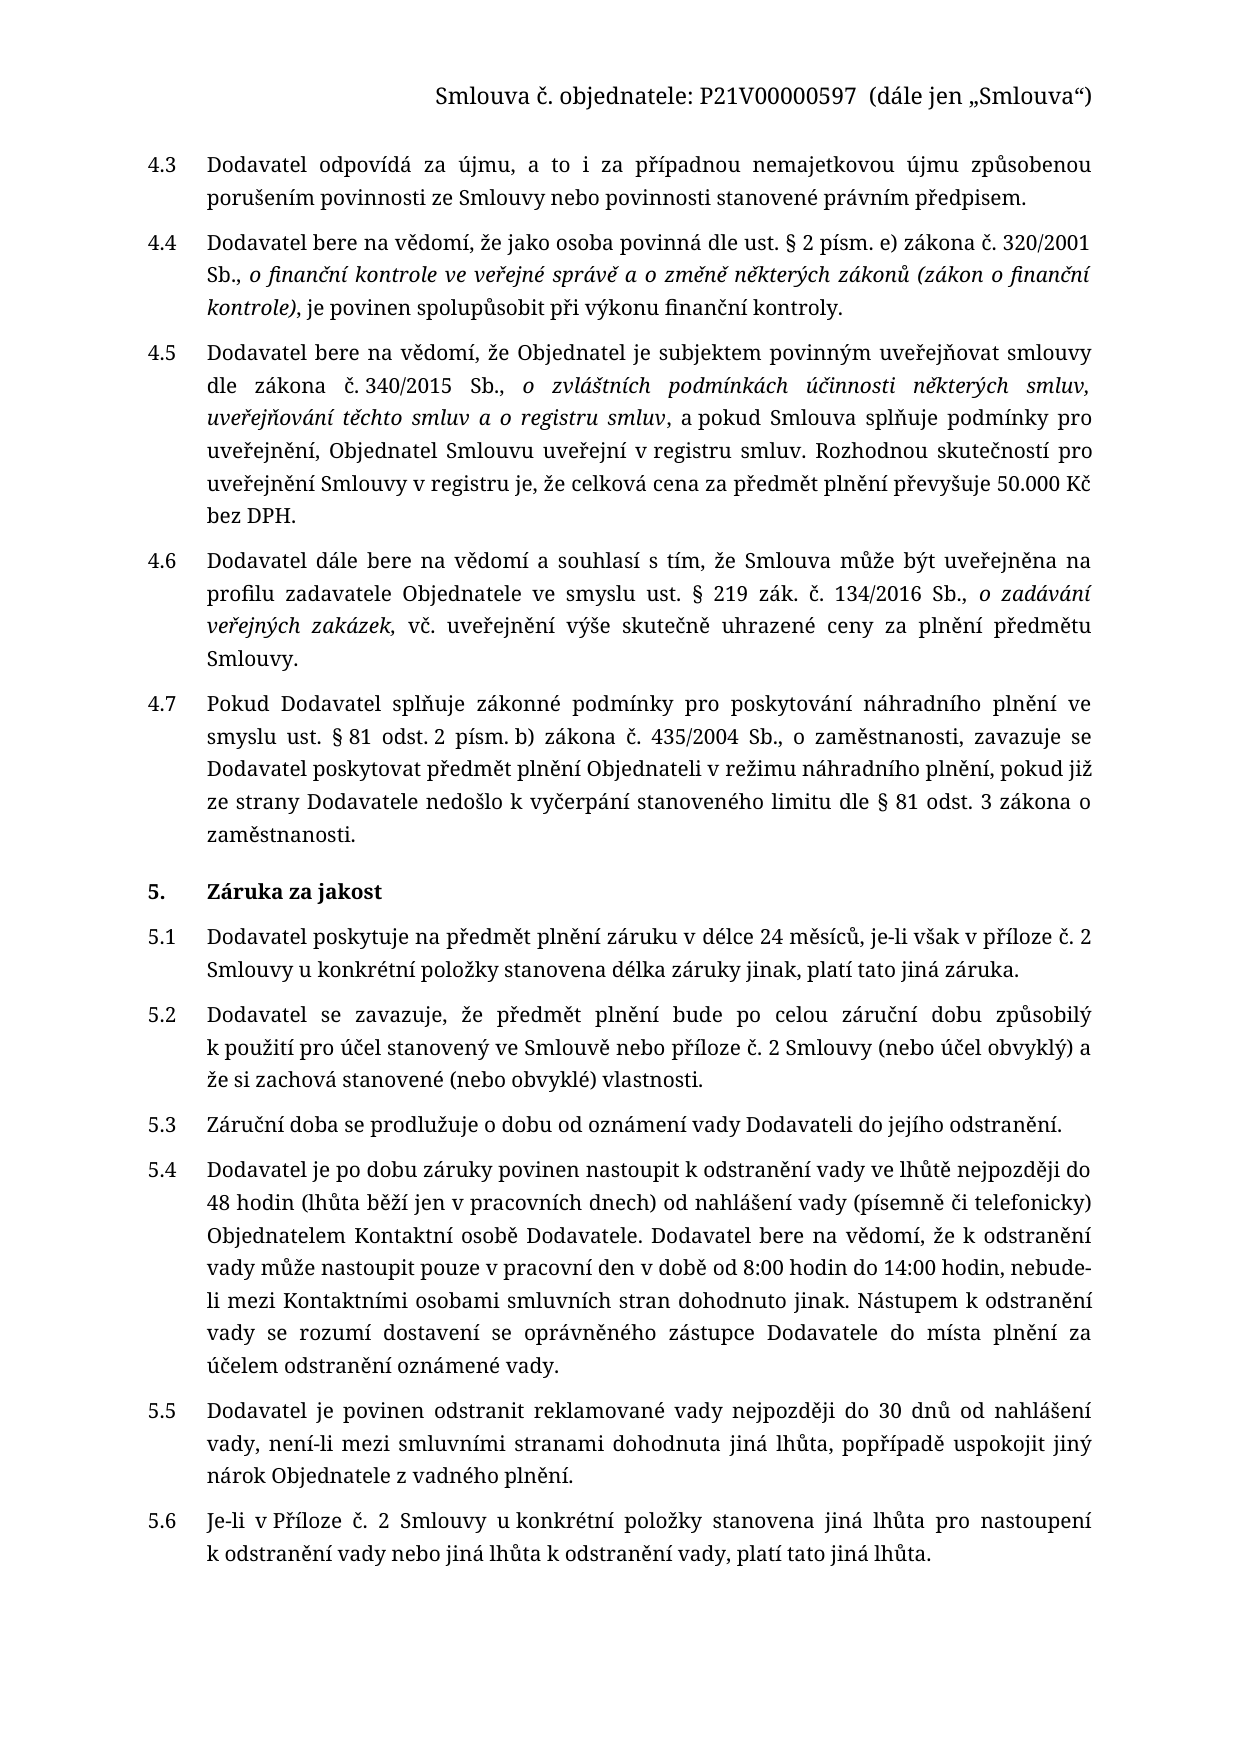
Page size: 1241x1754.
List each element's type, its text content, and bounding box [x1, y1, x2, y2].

list Je-li v Příloze č. 2 Smlouvy u konkrétní položky stanovena jiná lhůta pro nastoupení k odstranění vady nebo jiná lhůta k odstranění vady, platí tato jiná lhůta. [148, 1507, 1093, 1568]
list Dodavatel odpovídá za újmu, a to i za případnou nemajetkovou újmu způsobenou porušením povinnosti ze Smlouvy nebo povinnosti stanovené právním předpisem. [148, 150, 1093, 211]
list Záruka za jakost [148, 877, 1093, 906]
list Záruční doba se prodlužuje o dobu od oznámení vady Dodavateli do jejího odstranění. [148, 1110, 1093, 1139]
list Dodavatel bere na vědomí, že jako osoba povinná dle ust. § 2 písm. e) zákona č. 320/2001 Sb., o finanční kontrole ve veřejné správě a o změně některých zákonů (zákon o finanční kontrole), je povinen spolupůsobit při výkonu finanční kontroly. [148, 228, 1093, 322]
list Dodavatel dále bere na vědomí a souhlasí s tím, že Smlouva může být uveřejněna na profilu zadavatele Objednatele ve smyslu ust. § 219 zák. č. 134/2016 Sb., o zadávání veřejných zakázek, vč. uveřejnění výše skutečně uhrazené ceny za plnění předmětu Smlouvy. [148, 546, 1093, 673]
list Dodavatel je povinen odstranit reklamované vady nejpozději do 30 dnů od nahlášení vady, není-li mezi smluvními stranami dohodnuta jiná lhůta, popřípadě uspokojit jiný nárok Objednatele z vadného plnění. [148, 1396, 1093, 1490]
list Dodavatel je po dobu záruky povinen nastoupit k odstranění vady ve lhůtě nejpozději do 48 hodin (lhůta běží jen v pracovních dnech) od nahlášení vady (písemně či telefonicky) Objednatelem Kontaktní osobě Dodavatele. Dodavatel bere na vědomí, že k odstranění vady může nastoupit pouze v pracovní den v době od 8:00 hodin do 14:00 hodin, nebude-li mezi Kontaktními osobami smluvních stran dohodnuto jinak. Nástupem k odstranění vady se rozumí dostavení se oprávněného zástupce Dodavatele do místa plnění za účelem odstranění oznámené vady. [148, 1156, 1093, 1379]
list Dodavatel poskytuje na předmět plnění záruku v délce 24 měsíců, je-li však v příloze č. 2 Smlouvy u konkrétní položky stanovena délka záruky jinak, platí tato jiná záruka. [148, 922, 1093, 983]
list Pokud Dodavatel splňuje zákonné podmínky pro poskytování náhradního plnění ve smyslu ust. § 81 odst. 2 písm. b) zákona č. 435/2004 Sb., o zaměstnanosti, zavazuje se Dodavatel poskytovat předmět plnění Objednateli v režimu náhradního plnění, pokud již ze strany Dodavatele nedošlo k vyčerpání stanoveného limitu dle § 81 odst. 3 zákona o zaměstnanosti. [148, 689, 1093, 848]
list Dodavatel se zavazuje, že předmět plnění bude po celou záruční dobu způsobilý k použití pro účel stanovený ve Smlouvě nebo příloze č. 2 Smlouvy (nebo účel obvyklý) a že si zachová stanovené (nebo obvyklé) vlastnosti. [148, 1000, 1093, 1094]
list Dodavatel bere na vědomí, že Objednatel je subjektem povinným uveřejňovat smlouvy dle zákona č. 340/2015 Sb., o zvláštních podmínkách účinnosti některých smluv, uveřejňování těchto smluv a o registru smluv, a pokud Smlouva splňuje podmínky pro uveřejnění, Objednatel Smlouvu uveřejní v registru smluv. Rozhodnou skutečností pro uveřejnění Smlouvy v registru je, že celková cena za předmět plnění převyšuje 50.000 Kč bez DPH. [148, 338, 1093, 530]
